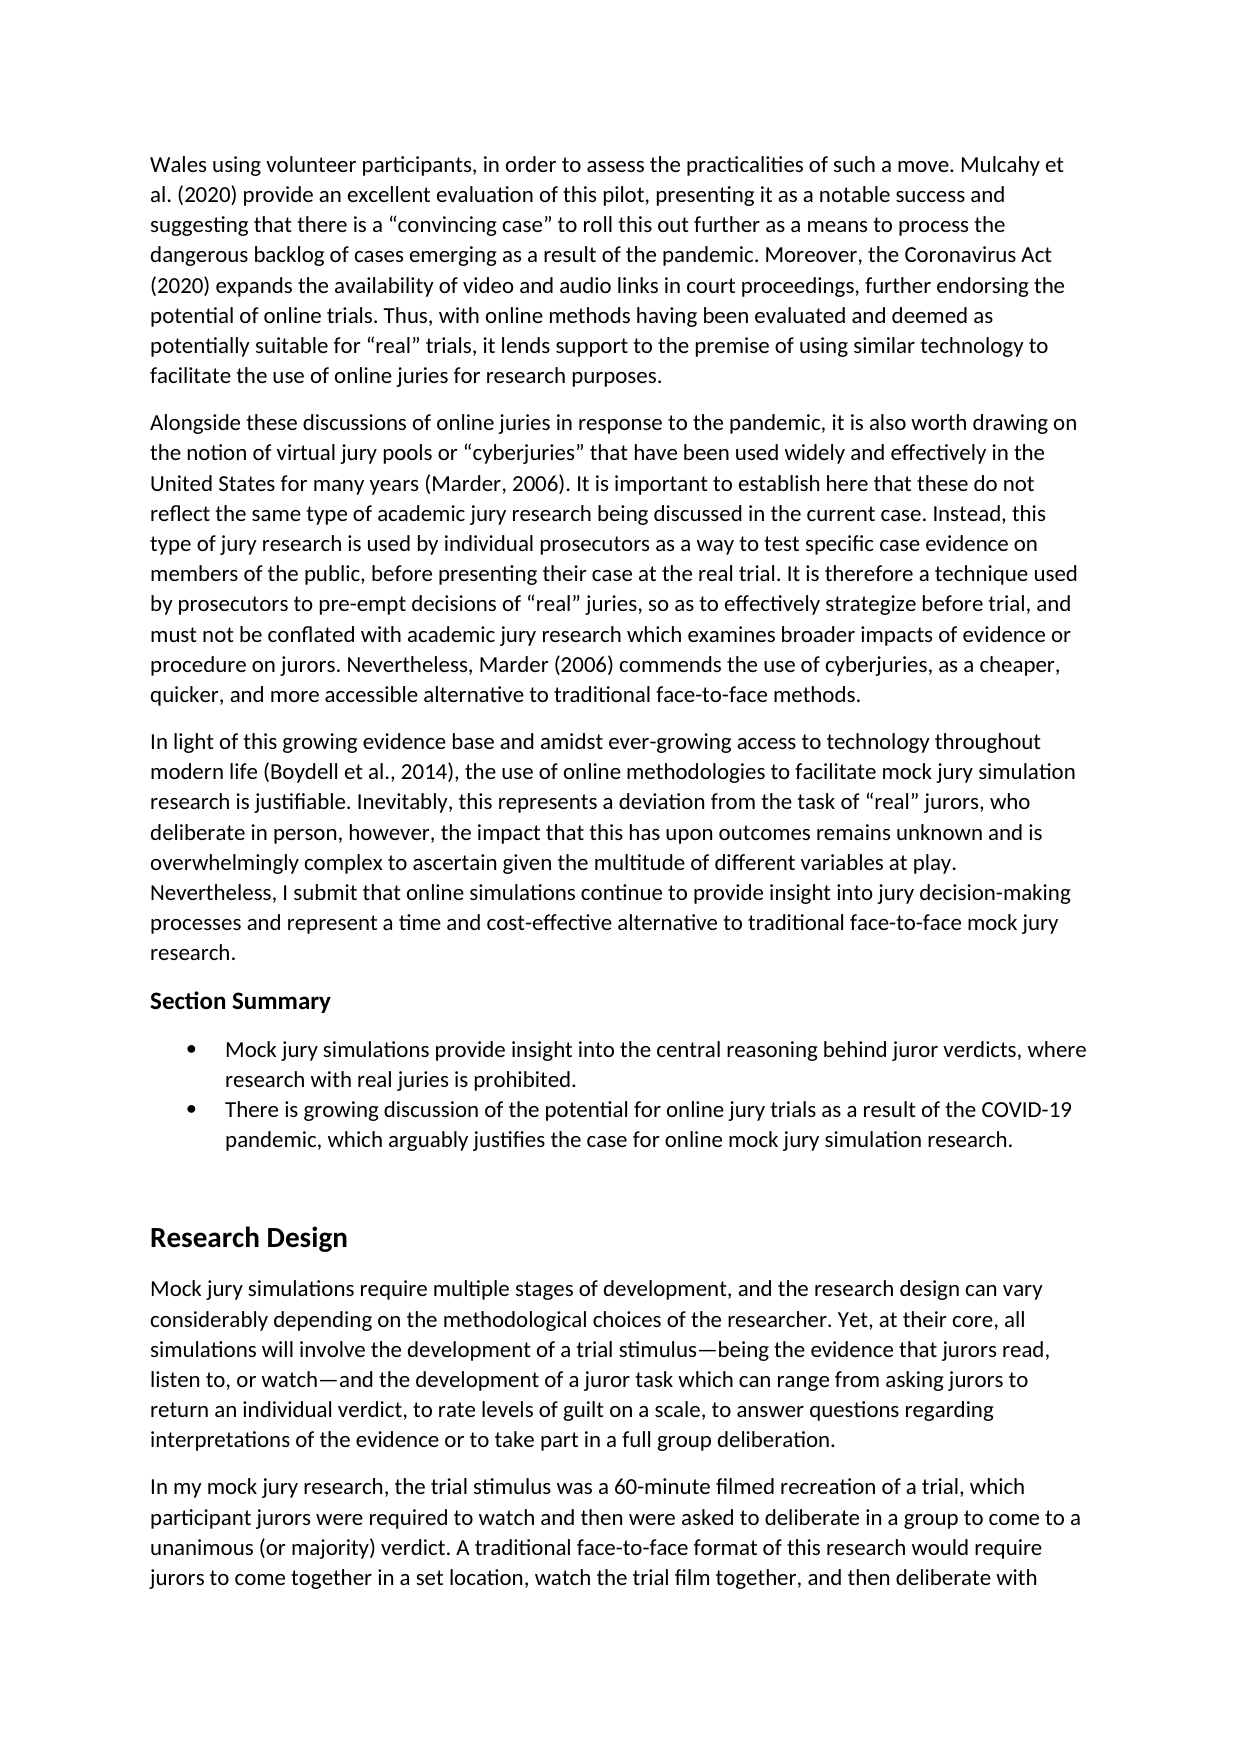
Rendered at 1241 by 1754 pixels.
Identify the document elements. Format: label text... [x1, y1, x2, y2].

subtitle Research Design [150, 1219, 1090, 1255]
text Mock jury simulations require multiple stages of development, and the research design can vary considerably depending on the methodological choices of the researcher. Yet, at their core, all simulations will involve the development of a trial stimulus—being the evidence that jurors read, listen to, or watch—and the development of a juror task which can range from asking jurors to return an individual verdict, to rate levels of guilt on a scale, to answer questions regarding interpretations of the evidence or to take part in a full group deliberation. [150, 1274, 1090, 1453]
list There is growing discussion of the potential for online jury trials as a result of the COVID-19 pandemic, which arguably justifies the case for online mock jury simulation research. [187, 1095, 1090, 1154]
text Alongside these discussions of online juries in response to the pandemic, it is also worth drawing on the notion of virtual jury pools or “cyberjuries” that have been used widely and effectively in the United States for many years (Marder, 2006). It is important to establish here that these do not reflect the same type of academic jury research being discussed in the current case. Instead, this type of jury research is used by individual prosecutors as a way to test specific case evidence on members of the public, before presenting their case at the real trial. It is therefore a technique used by prosecutors to pre-empt decisions of “real” juries, so as to effectively strategize before trial, and must not be conflated with academic jury research which examines broader impacts of evidence or procedure on jurors. Nevertheless, Marder (2006) commends the use of cyberjuries, as a cheaper, quicker, and more accessible alternative to traditional face-to-face methods. [150, 408, 1090, 708]
subtitle Section Summary [150, 985, 1090, 1016]
list Mock jury simulations provide insight into the central reasoning behind juror verdicts, where research with real juries is prohibited. [187, 1035, 1090, 1093]
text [150, 150, 1090, 389]
text In light of this growing evidence base and amidst ever-growing access to technology throughout modern life (Boydell et al., 2014), the use of online methodologies to facilitate mock jury simulation research is justifiable. Inevitably, this represents a deviation from the task of “real” jurors, who deliberate in person, however, the impact that this has upon outcomes remains unknown and is overwhelmingly complex to ascertain given the multitude of different variables at play. Nevertheless, I submit that online simulations continue to provide insight into jury decision-making processes and represent a time and cost-effective alternative to traditional face-to-face mock jury research. [150, 727, 1090, 967]
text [150, 1472, 1090, 1591]
